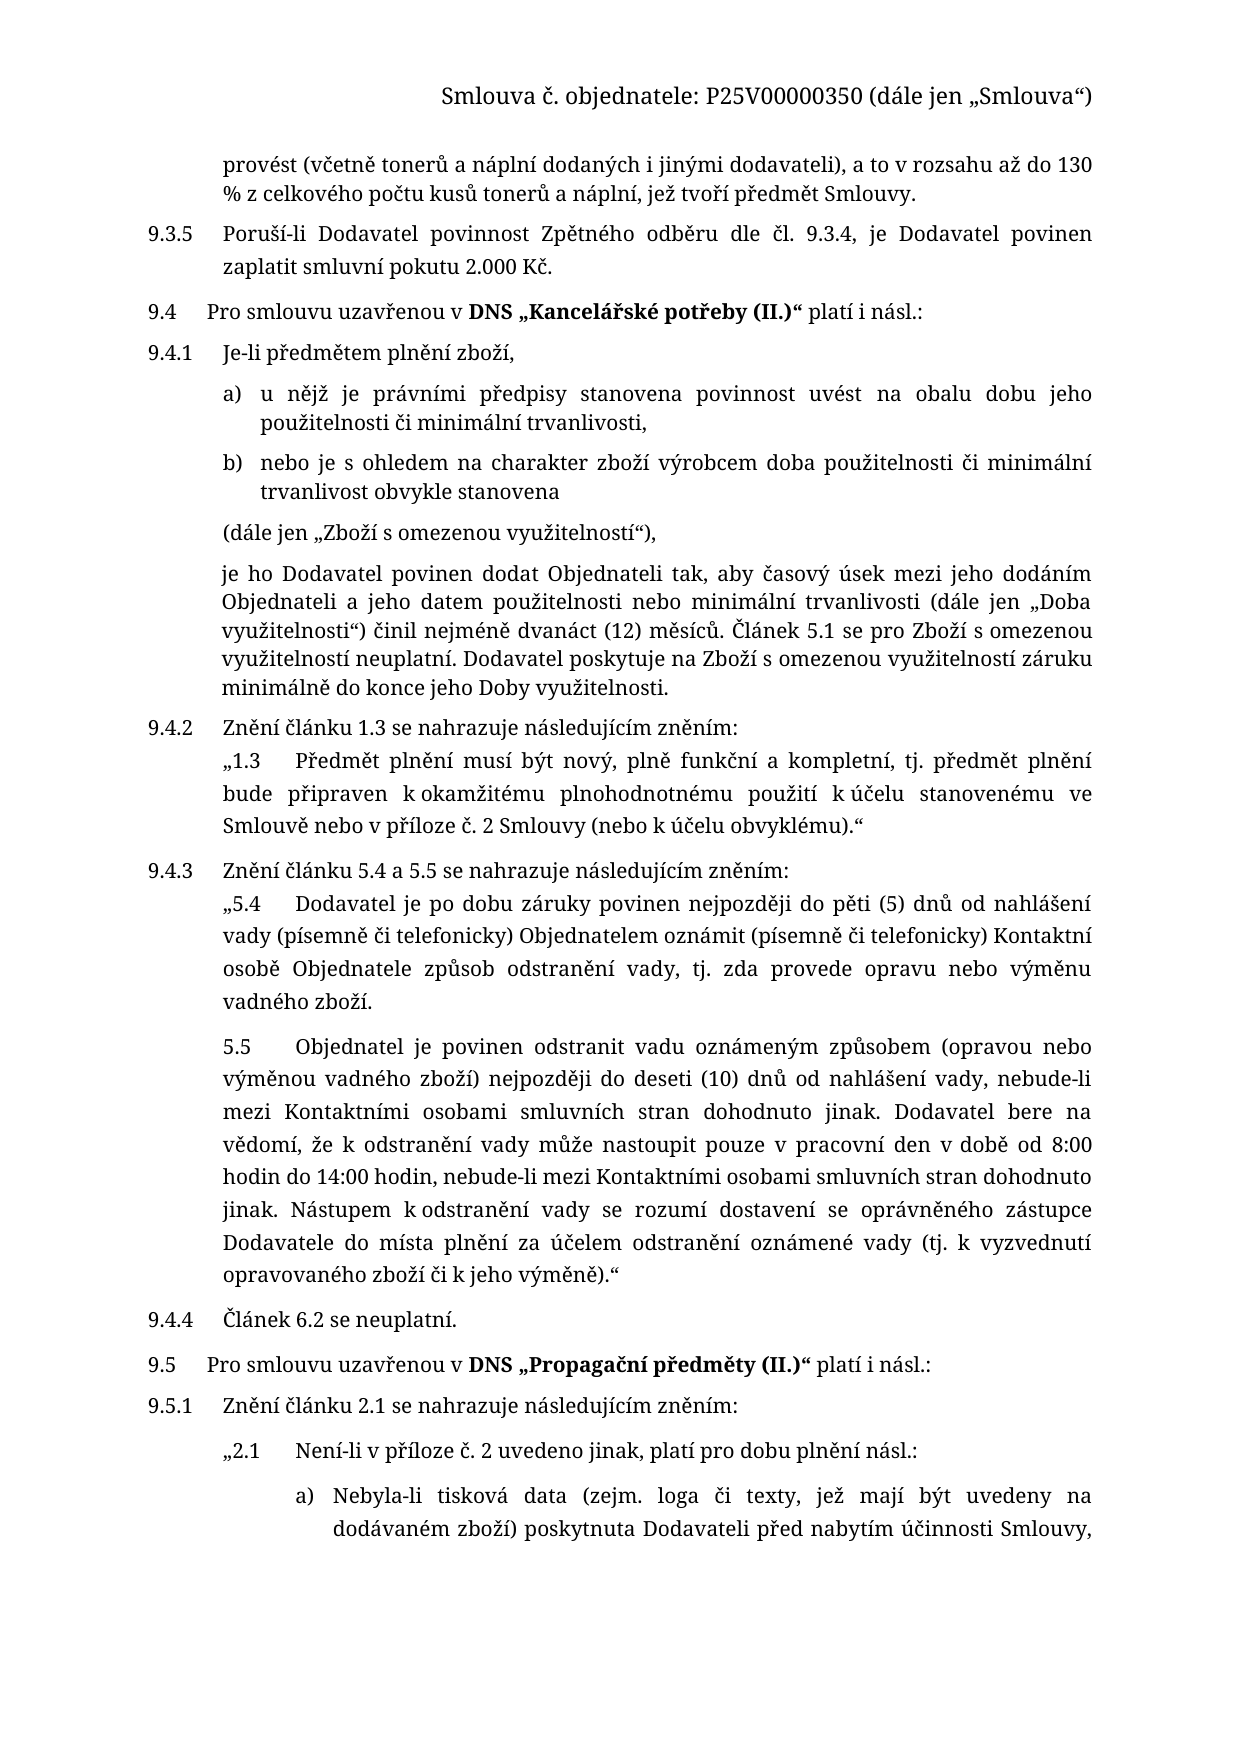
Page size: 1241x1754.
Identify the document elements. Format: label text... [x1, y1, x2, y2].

list Znění článku 2.1 se nahrazuje následujícím zněním: [148, 1391, 1093, 1420]
list Článek 6.2 se neuplatní. [148, 1305, 1093, 1334]
list Znění článku 1.3 se nahrazuje následujícím zněním: [148, 713, 1093, 742]
list 5.5 Objednatel je povinen odstranit vadu oznámeným způsobem (opravou nebo výměnou vadného zboží) nejpozději do deseti (10) dnů od nahlášení vady, nebude-li mezi Kontaktními osobami smluvních stran dohodnuto jinak. Dodavatel bere na vědomí, že k odstranění vady může nastoupit pouze v pracovní den v době od 8:00 hodin do 14:00 hodin, nebude-li mezi Kontaktními osobami smluvních stran dohodnuto jinak. Nástupem k odstranění vady se rozumí dostavení se oprávněného zástupce Dodavatele do místa plnění za účelem odstranění oznámené vady (tj. k vyzvednutí opravovaného zboží či k jeho výměně).“ [223, 1032, 1093, 1289]
text (dále jen „Zboží s omezenou využitelností“), [223, 518, 1093, 546]
list Znění článku 5.4 a 5.5 se nahrazuje následujícím zněním: [148, 856, 1093, 885]
list u nějž je právními předpisy stanovena povinnost uvést na obalu dobu jeho použitelnosti či minimální trvanlivosti, [223, 379, 1093, 436]
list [295, 1482, 1093, 1543]
list Pro smlouvu uzavřenou v DNS „Kancelářské potřeby (II.)“ platí i násl.: [148, 297, 1093, 326]
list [148, 150, 1093, 207]
list Pro smlouvu uzavřenou v DNS „Propagační předměty (II.)“ platí i násl.: [148, 1350, 1093, 1379]
list Je-li předmětem plnění zboží, [148, 338, 1093, 367]
list „2.1 Není-li v příloze č. 2 uvedeno jinak, platí pro dobu plnění násl.: [223, 1436, 1093, 1465]
list nebo je s ohledem na charakter zboží výrobcem doba použitelnosti či minimální trvanlivost obvykle stanovena [223, 448, 1093, 505]
text je ho Dodavatel povinen dodat Objednateli tak, aby časový úsek mezi jeho dodáním Objednateli a jeho datem použitelnosti nebo minimální trvanlivosti (dále jen „Doba využitelnosti“) činil nejméně dvanáct (12) měsíců. Článek 5.1 se pro Zboží s omezenou využitelností neuplatní. Dodavatel poskytuje na Zboží s omezenou využitelností záruku minimálně do konce jeho Doby využitelnosti. [221, 559, 1093, 701]
list „5.4 Dodavatel je po dobu záruky povinen nejpozději do pěti (5) dnů od nahlášení vady (písemně či telefonicky) Objednatelem oznámit (písemně či telefonicky) Kontaktní osobě Objednatele způsob odstranění vady, tj. zda provede opravu nebo výměnu vadného zboží. [223, 889, 1093, 1015]
list Poruší-li Dodavatel povinnost Zpětného odběru dle čl. 9.3.4, je Dodavatel povinen zaplatit smluvní pokutu 2.000 Kč. [148, 219, 1093, 281]
list „1.3 Předmět plnění musí být nový, plně funkční a kompletní, tj. předmět plnění bude připraven k okamžitému plnohodnotnému použití k účelu stanovenému ve Smlouvě nebo v příloze č. 2 Smlouvy (nebo k účelu obvyklému).“ [223, 746, 1093, 840]
